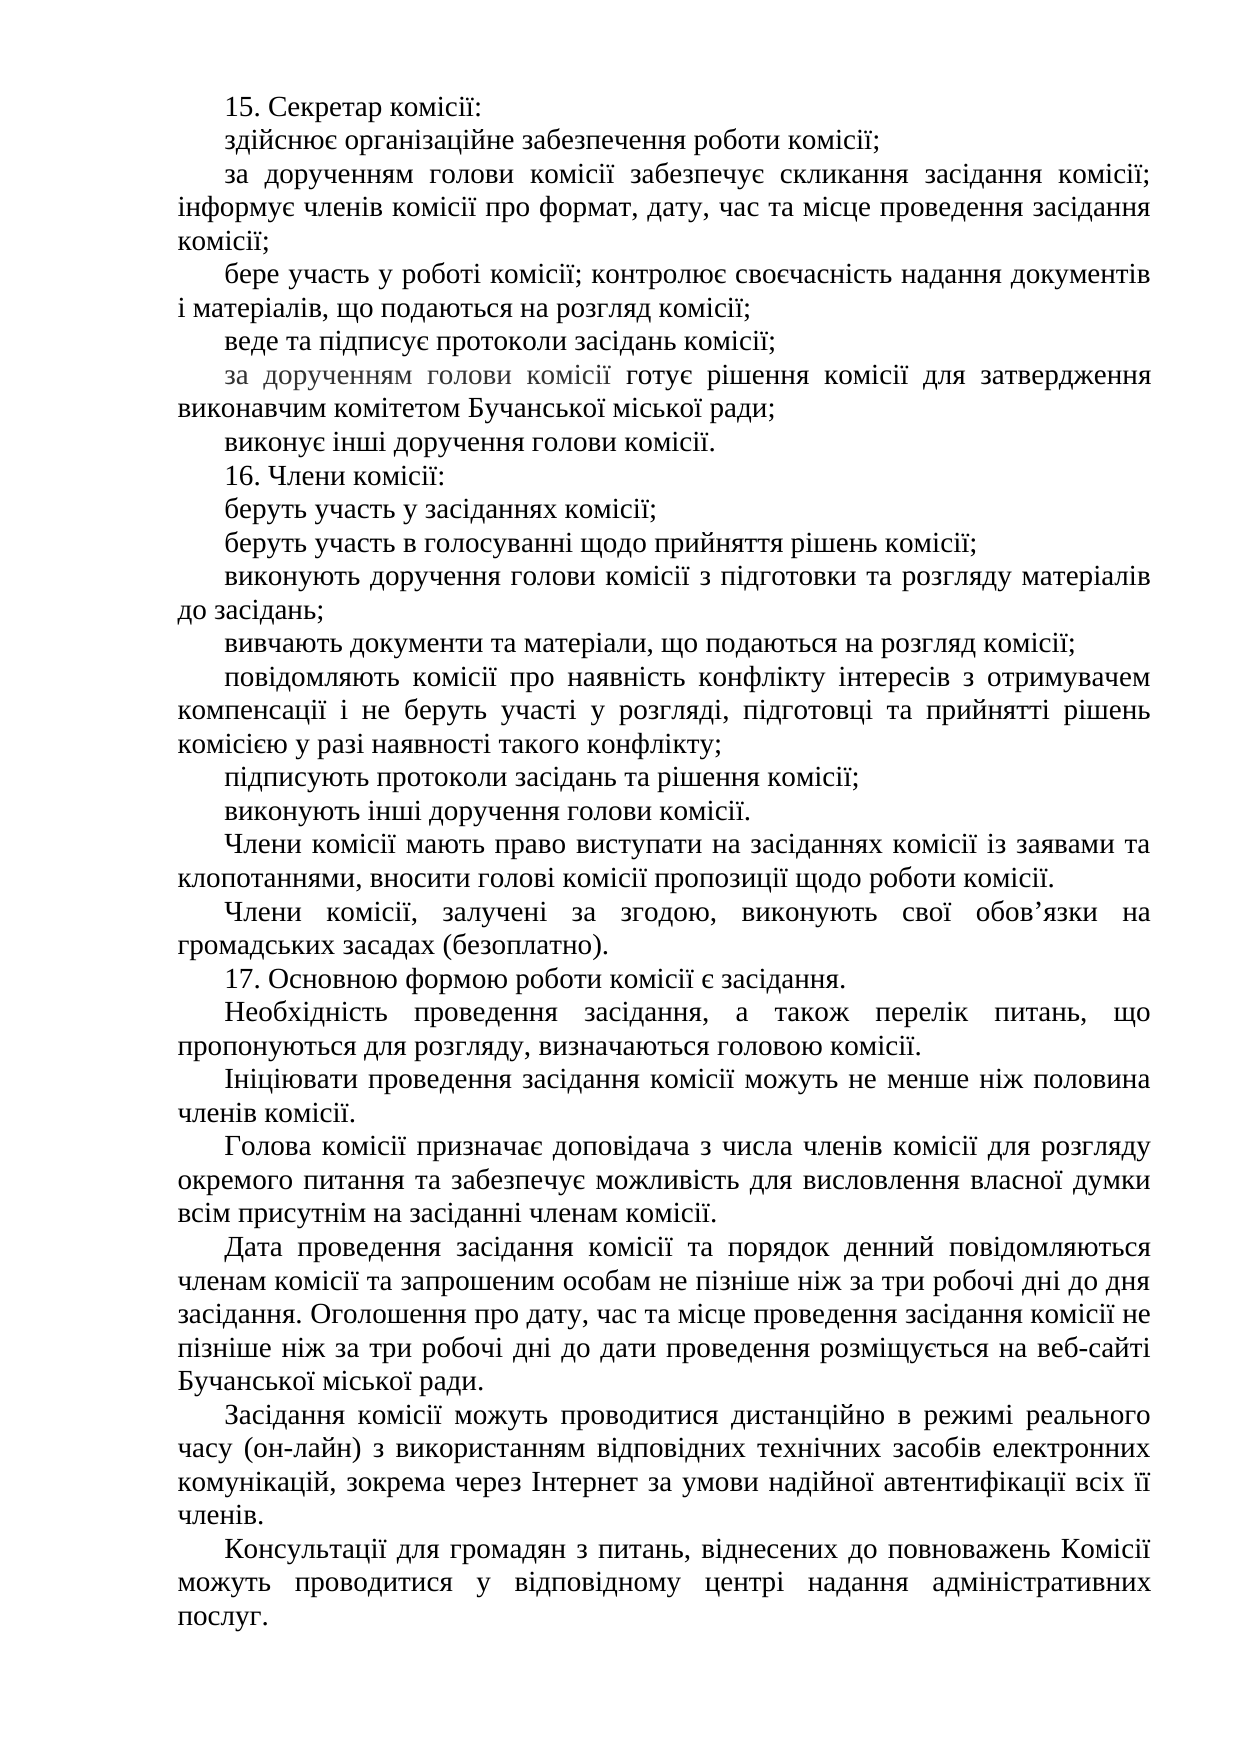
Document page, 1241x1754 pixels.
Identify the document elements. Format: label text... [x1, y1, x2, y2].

text Дата проведення засідання комісії та порядок денний повідомляються членам комісії та запрошеним особам не пізніше ніж за три робочі дні до дня засідання. Оголошення про дату, час та місце проведення засідання комісії не пізніше ніж за три робочі дні до дати проведення розміщується на веб-сайті Бучанської міської ради. [177, 1229, 1152, 1397]
text Ініціювати проведення засідання комісії можуть не менше ніж половина членів комісії. [177, 1061, 1152, 1128]
text веде та підписує протоколи засідань комісії; [177, 323, 1152, 357]
text повідомляють комісії про наявність конфлікту інтересів з отримувачем компенсації і не беруть участі у розгляді, підготовці та прийнятті рішень комісією у разі наявності такого конфлікту; [177, 659, 1152, 759]
text беруть участь в голосуванні щодо прийняття рішень комісії; [177, 525, 1152, 558]
text підписують протоколи засідань та рішення комісії; [177, 759, 1152, 793]
text бере участь у роботі комісії; контролює своєчасність надання документів і матеріалів, що подаються на розгляд комісії; [177, 256, 1152, 323]
text Необхідність проведення засідання, а також перелік питань, що пропонуються для розгляду, визначаються головою комісії. [177, 994, 1152, 1061]
text Голова комісії призначає доповідача з числа членів комісії для розгляду окремого питання та забезпечує можливість для висловлення власної думки всім присутнім на засіданні членам комісії. [177, 1128, 1152, 1229]
text Члени комісії мають право виступати на засіданнях комісії із заявами та клопотаннями, вносити голові комісії пропозиції щодо роботи комісії. [177, 827, 1152, 894]
text вивчають документи та матеріали, що подаються на розгляд комісії; [177, 625, 1152, 659]
text Засідання комісії можуть проводитися дистанційно в режимі реального часу (он-лайн) з використанням відповідних технічних засобів електронних комунікацій, зокрема через Інтернет за умови надійної автентифікації всіх її членів. [177, 1397, 1152, 1531]
text 16. Члени комісії: [177, 458, 1152, 491]
text виконують доручення голови комісії з підготовки та розгляду матеріалів до засідань; [177, 558, 1152, 625]
text Консультації для громадян з питань, віднесених до повноважень Комісії можуть проводитися у відповідному центрі надання адміністративних послуг. [177, 1531, 1152, 1632]
text 15. Секретар комісії: [177, 89, 1152, 122]
text 17. Основною формою роботи комісії є засідання. [177, 961, 1152, 994]
text Члени комісії, залучені за згодою, виконують свої обов’язки на громадських засадах (безоплатно). [177, 894, 1152, 961]
text виконують інші доручення голови комісії. [177, 793, 1152, 827]
text здійснює організаційне забезпечення роботи комісії; [177, 122, 1152, 156]
text виконує інші доручення голови комісії. [177, 424, 1152, 458]
text за дорученням голови комісії забезпечує скликання засідання комісії; інформує членів комісії про формат, дату, час та місце проведення засідання комісії; [177, 156, 1152, 256]
text за дорученням голови комісії готує рішення комісії для затвердження виконавчим комітетом Бучанської міської ради; [177, 357, 1152, 424]
text беруть участь у засіданнях комісії; [177, 491, 1152, 525]
